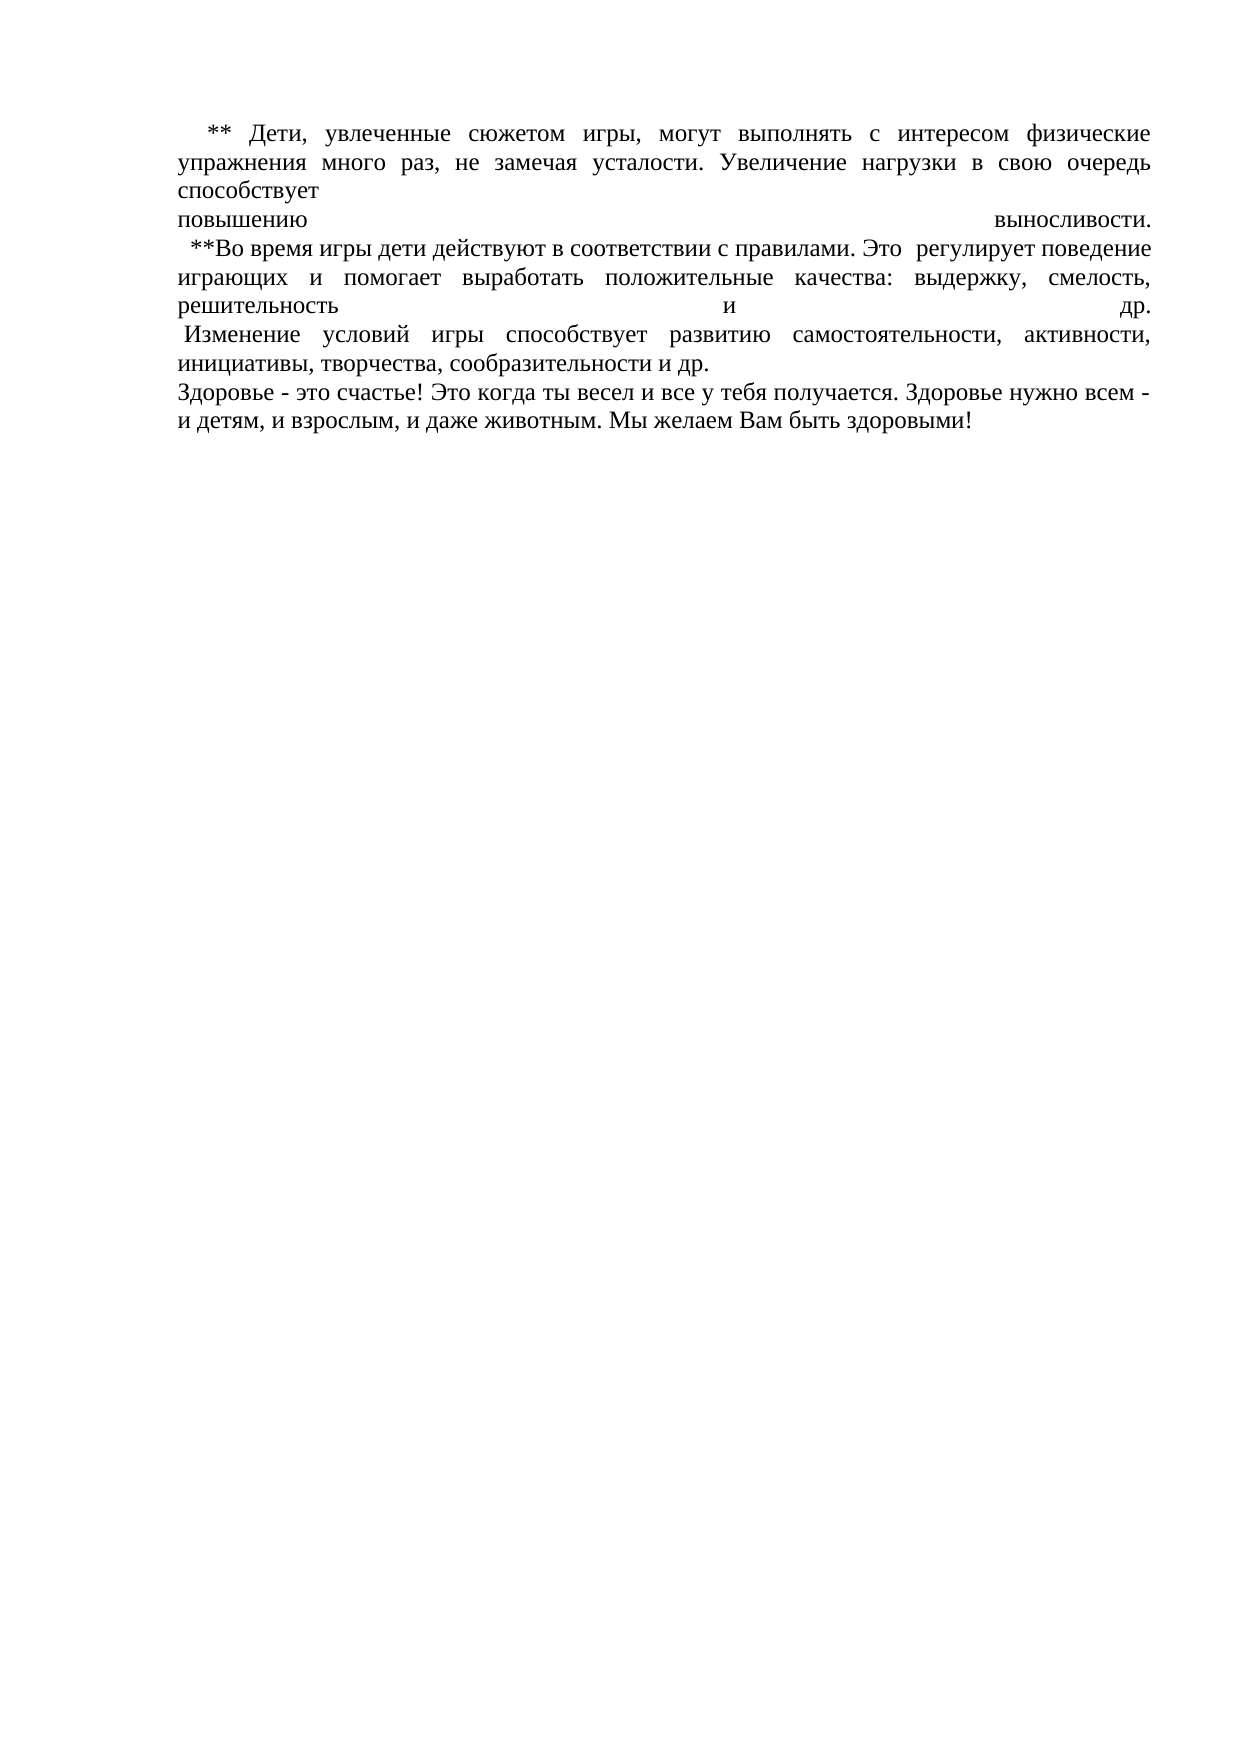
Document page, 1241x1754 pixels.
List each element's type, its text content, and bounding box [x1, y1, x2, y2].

text ** Дети, увлеченные сюжетом игры, могут выполнять с интересом физические упражнения много раз, не замечая усталости. Увеличение нагрузки в свою очередь способствует [177, 118, 1152, 204]
text Здоровье - это счастье! Это когда ты весел и все у тебя получается. Здоровье нужно всем - и детям, и взрослым, и даже животным. Мы желаем Вам быть здоровыми! [177, 377, 1152, 434]
text повышению выносливости. **Во время игры дети действуют в соответствии с правилами. Это регулирует поведение играющих и помогает выработать положительные качества: выдержку, смелость, решительность и др. Изменение условий игры способствует развитию самостоятельности, активности, инициативы, творчества, сообразительности и др. [177, 204, 1152, 377]
